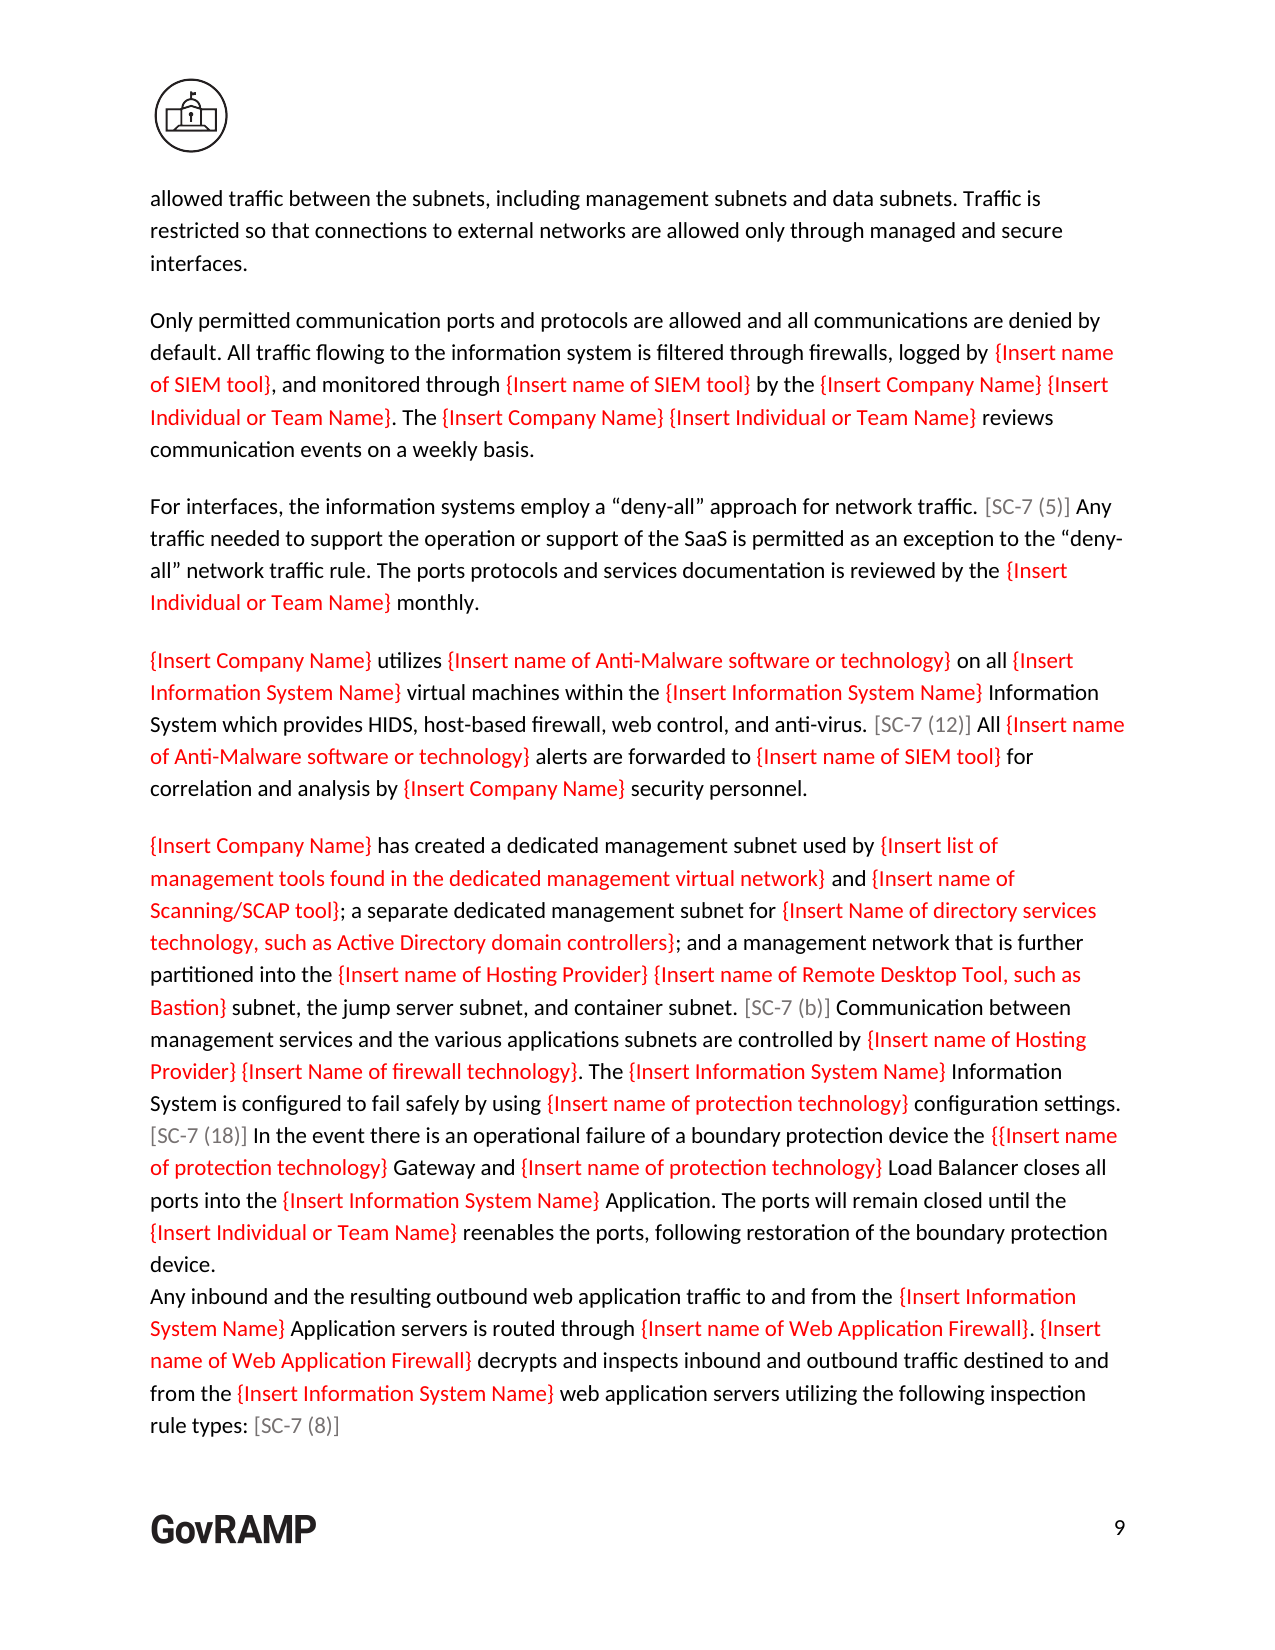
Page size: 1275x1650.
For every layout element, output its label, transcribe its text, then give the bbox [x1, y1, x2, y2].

text {Insert Company Name} utilizes {Insert name of Anti-Malware software or technology} on all {Insert Information System Name} virtual machines within the {Insert Information System Name} Information System which provides HIDS, host-based firewall, web control, and anti-virus. [SC-7 (12)] All {Insert name of Anti-Malware software or technology} alerts are forwarded to {Insert name of SIEM tool} for correlation and analysis by {Insert Company Name} security personnel. [150, 646, 1125, 802]
text Only permitted communication ports and protocols are allowed and all communications are denied by default. All traffic flowing to the information system is filtered through firewalls, logged by {Insert name of SIEM tool}, and monitored through {Insert name of SIEM tool} by the {Insert Company Name} {Insert Individual or Team Name}. The {Insert Company Name} {Insert Individual or Team Name} reviews communication events on a weekly basis. [150, 306, 1125, 463]
picture [150, 1512, 318, 1546]
text {Insert Company Name} has created a dedicated management subnet used by {Insert list of management tools found in the dedicated management virtual network} and {Insert name of Scanning/SCAP tool}; a separate dedicated management subnet for {Insert Name of directory services technology, such as Active Directory domain controllers}; and a management network that is further partitioned into the {Insert name of Hosting Provider} {Insert name of Remote Desktop Tool, such as Bastion} subnet, the jump server subnet, and container subnet. [SC-7 (b)] Communication between management services and the various applications subnets are controlled by {Insert name of Hosting Provider} {Insert Name of firewall technology}. The {Insert Information System Name} Information System is configured to fail safely by using {Insert name of protection technology} configuration settings. [SC-7 (18)] In the event there is an operational failure of a boundary protection device the {{Insert name of protection technology} Gateway and {Insert name of protection technology} Load Balancer closes all ports into the {Insert Information System Name} Application. The ports will remain closed until the {Insert Individual or Team Name} reenables the ports, following restoration of the boundary protection device. [150, 832, 1125, 1278]
text For interfaces, the information systems employ a “deny-all” approach for network traffic. [SC-7 (5)] Any traffic needed to support the operation or support of the SaaS is permitted as an exception to the “deny-all” network traffic rule. The ports protocols and services documentation is reviewed by the {Insert Individual or Team Name} monthly. [150, 492, 1125, 617]
text Any inbound and the resulting outbound web application traffic to and from the {Insert Information System Name} Application servers is routed through {Insert name of Web Application Firewall}. {Insert name of Web Application Firewall} decrypts and inspects inbound and outbound traffic destined to and from the {Insert Information System Name} web application servers utilizing the following inspection rule types: [SC-7 (8)] [150, 1282, 1125, 1439]
picture [150, 75, 232, 157]
